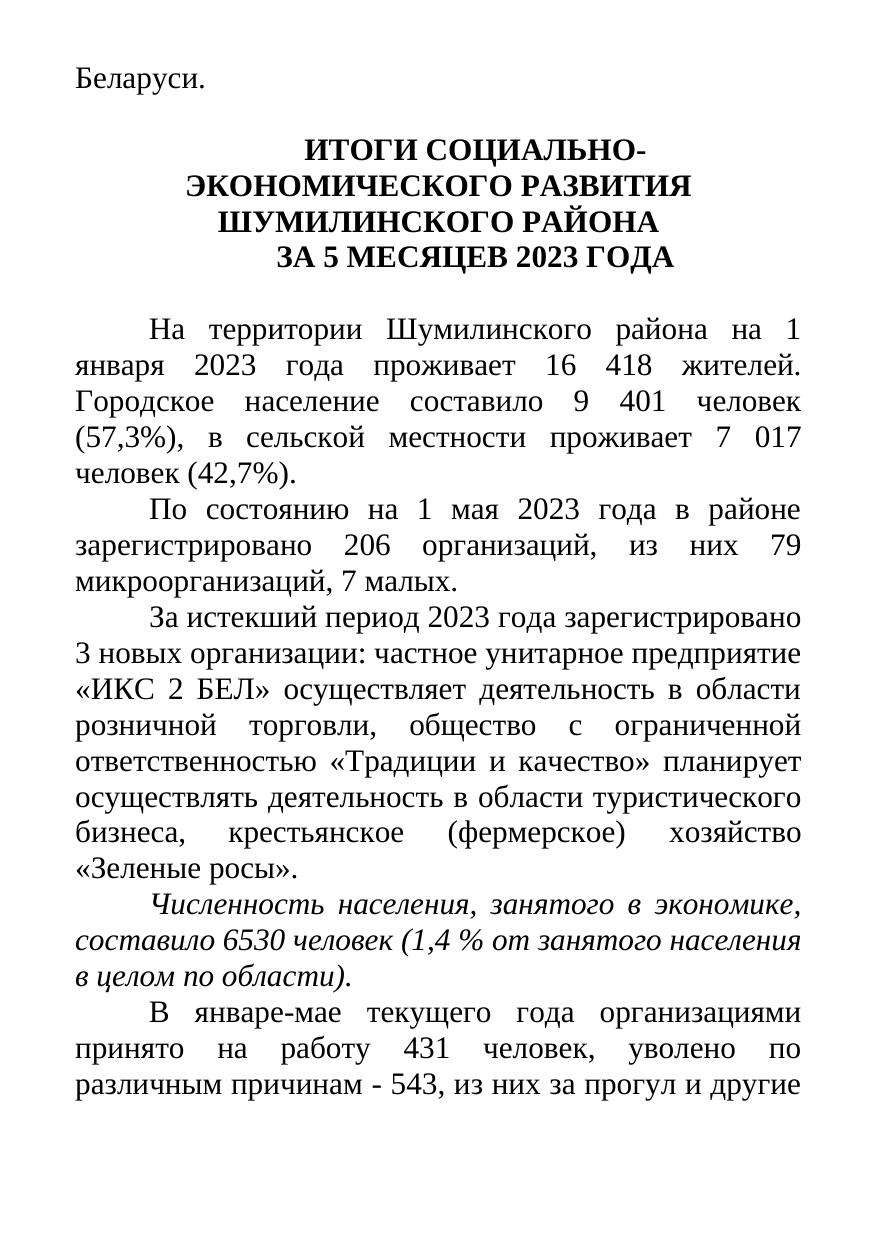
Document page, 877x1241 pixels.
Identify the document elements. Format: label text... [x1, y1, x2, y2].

text Численность населения, занятого в экономике, составило 6530 человек (1,4 % от занятого населения в целом по области). [75, 886, 802, 993]
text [75, 993, 802, 1101]
text По состоянию на 1 мая 2023 года в районе зарегистрировано 206 организаций, из них 79 микроорганизаций, 7 малых. [75, 490, 802, 598]
text ИТОГИ СОЦИАЛЬНО-ЭКОНОМИЧЕСКОГО РАЗВИТИЯ ШУМИЛИНСКОГО РАЙОНА [75, 131, 802, 239]
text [75, 59, 802, 95]
text За истекший период 2023 года зарегистрировано 3 новых организации: частное унитарное предприятие «ИКС 2 БЕЛ» осуществляет деятельность в области розничной торговли, общество с ограниченной ответственностью «Традиции и качество» планирует осуществлять деятельность в области туристического бизнеса, крестьянское (фермерское) хозяйство «Зеленые росы». [75, 598, 802, 886]
text ЗА 5 МЕСЯЦЕВ 2023 ГОДА [75, 239, 802, 275]
text На территории Шумилинского района на 1 января 2023 года проживает 16 418 жителей. Городское население составило 9 401 человек (57,3%), в сельской местности проживает 7 017 человек (42,7%). [75, 311, 802, 490]
